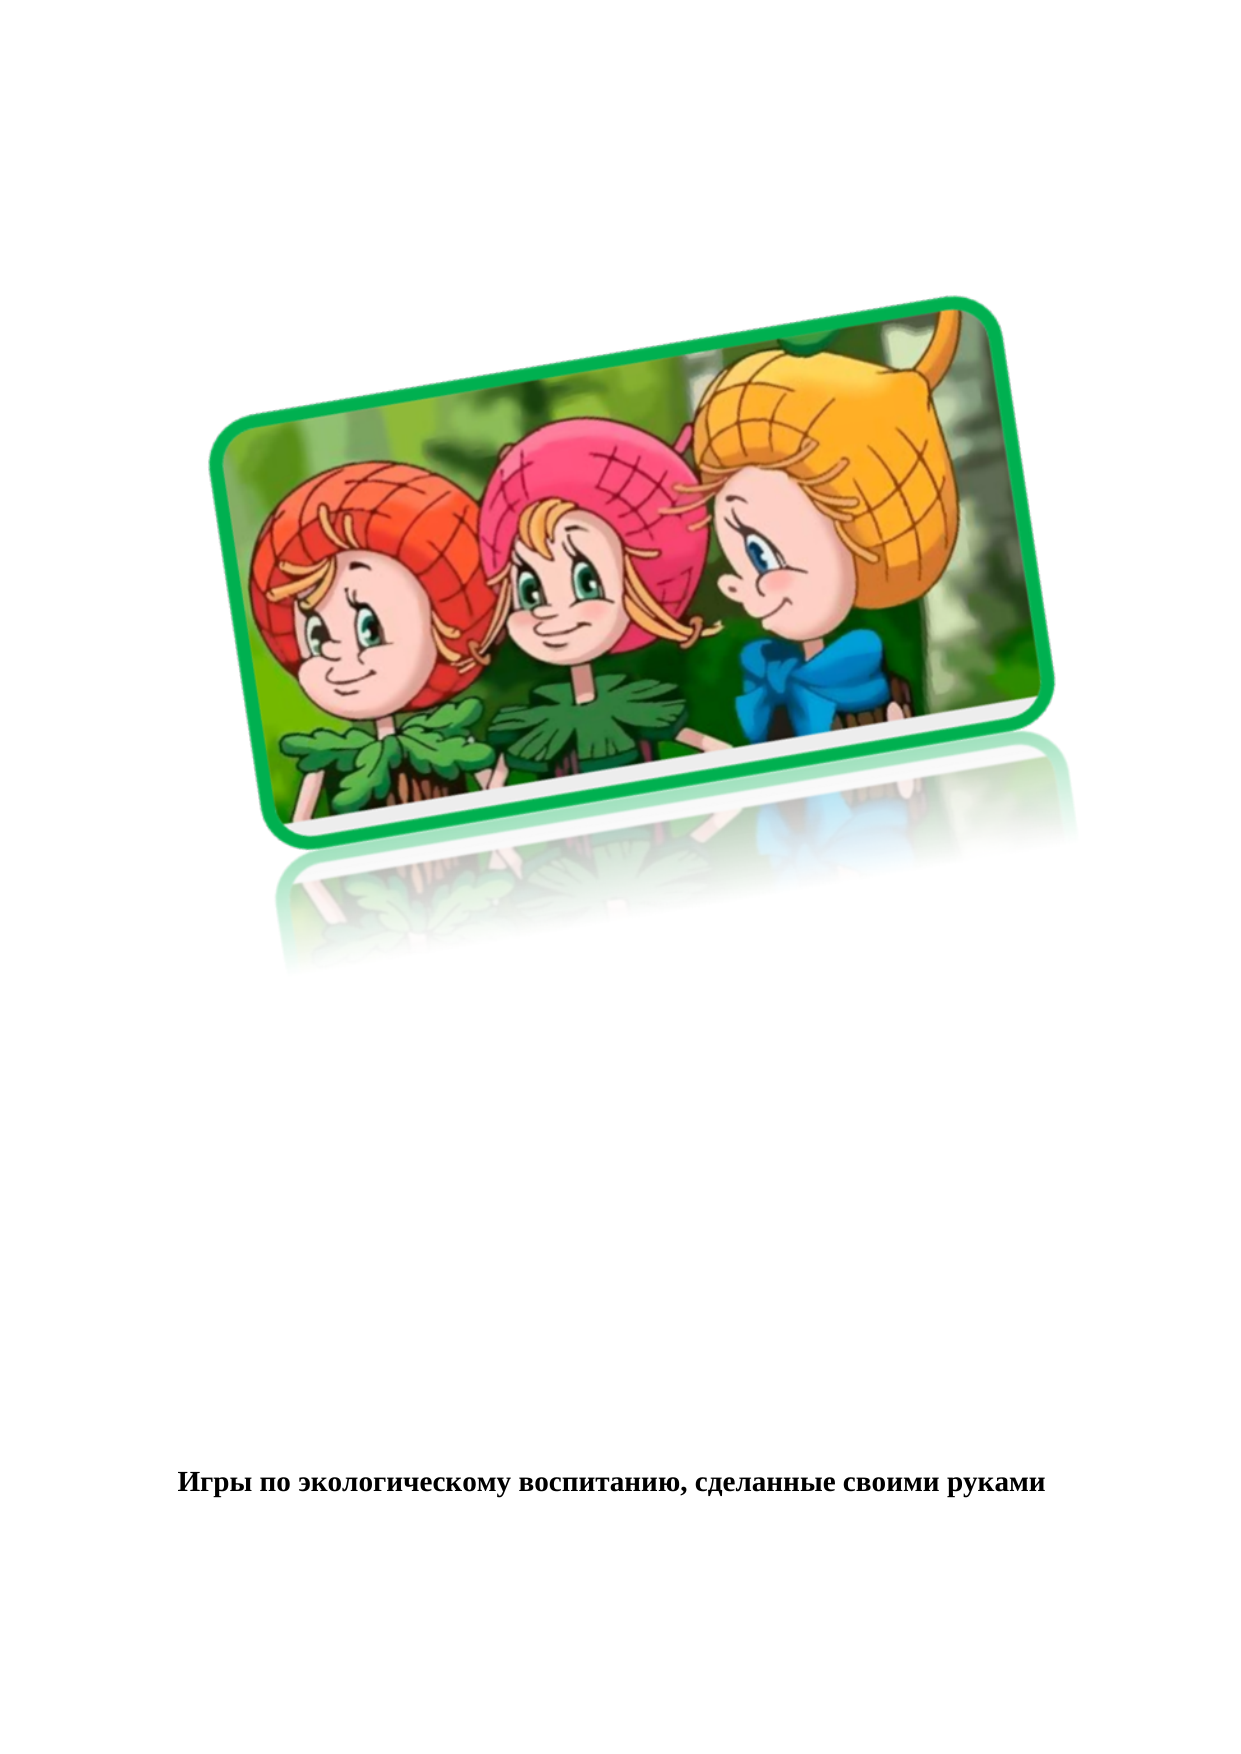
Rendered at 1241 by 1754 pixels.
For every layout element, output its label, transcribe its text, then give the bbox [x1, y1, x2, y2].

text Игры по экологическому воспитанию, сделанные своими руками [177, 1464, 1152, 1497]
picture [34, 149, 1241, 1433]
